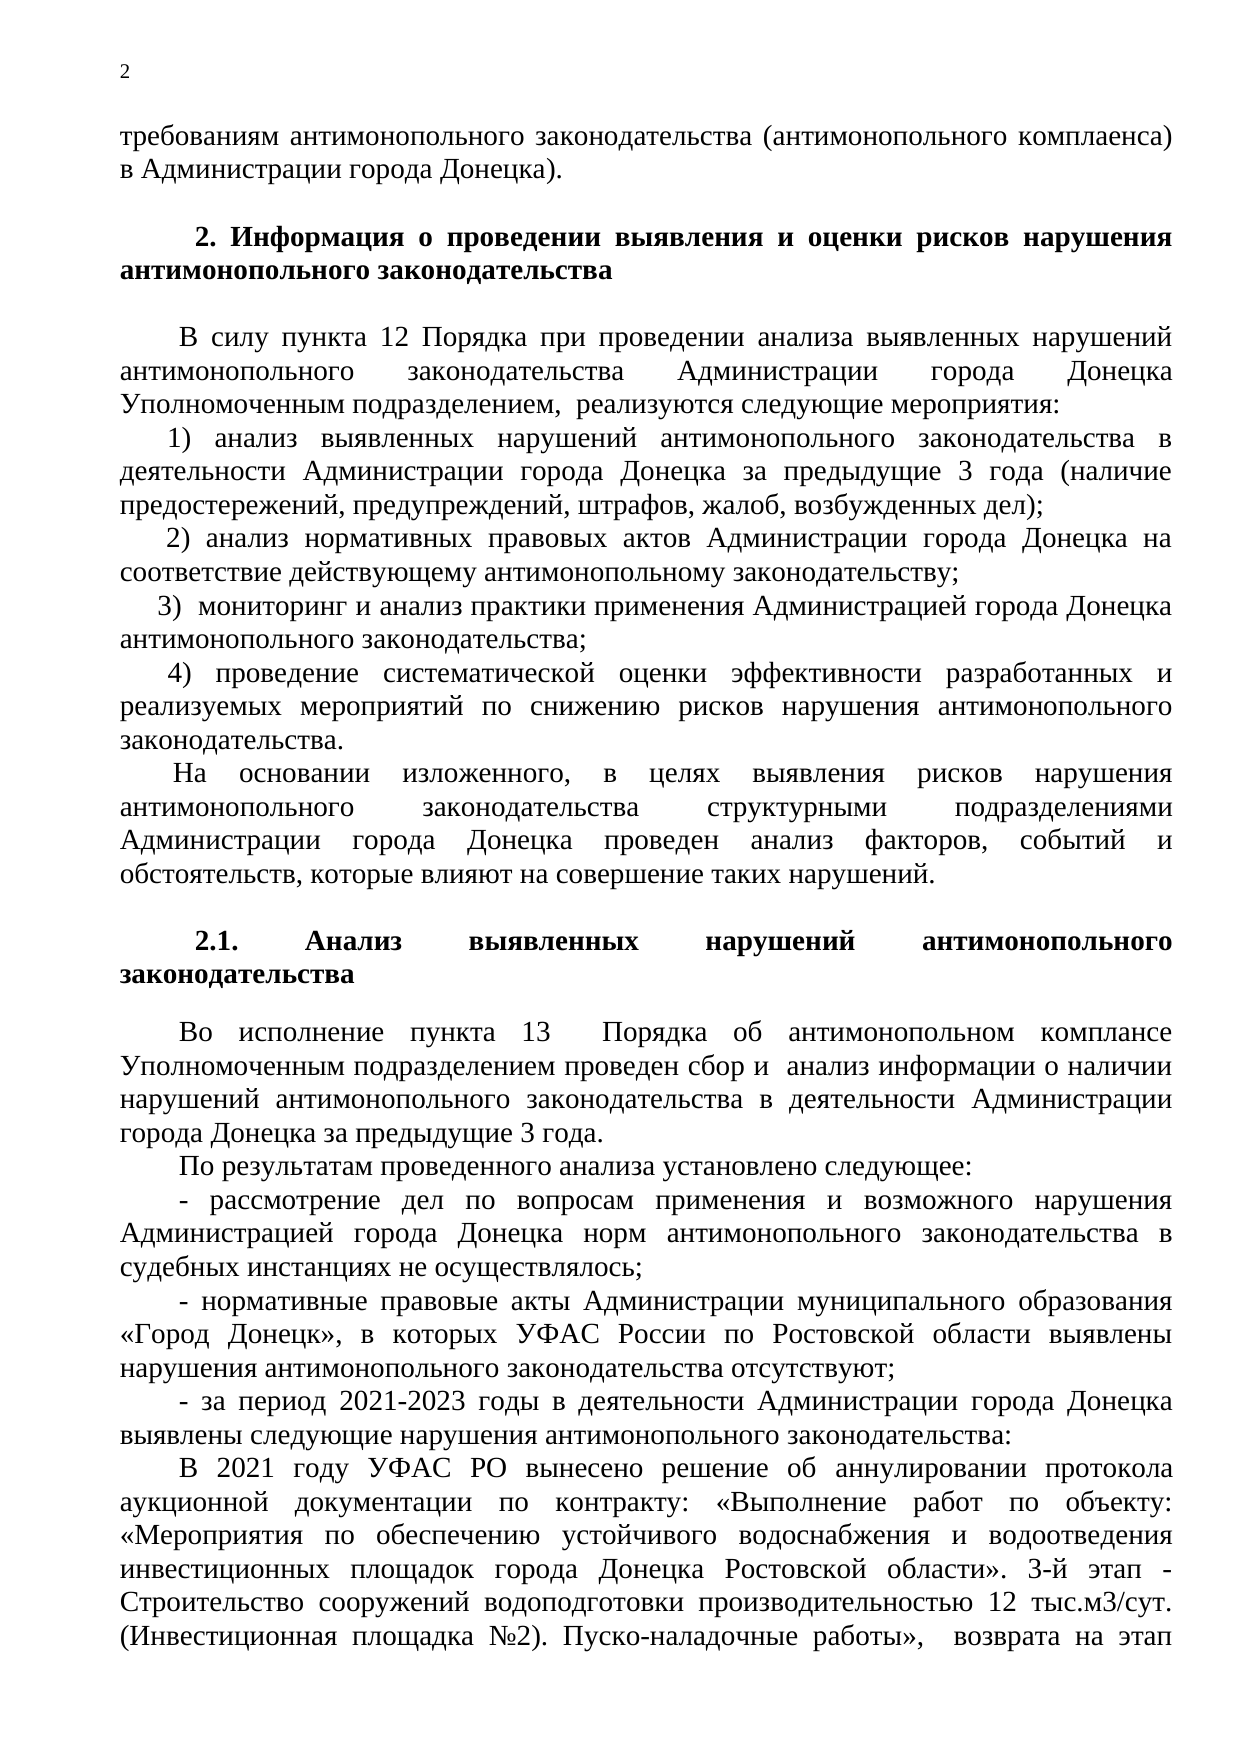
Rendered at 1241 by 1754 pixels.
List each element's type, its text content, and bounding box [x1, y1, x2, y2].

text 2. Информация о проведении выявления и оценки рисков нарушения антимонопольного законодательства [119, 219, 1173, 286]
text По результатам проведенного анализа установлено следующее: [119, 1148, 1173, 1182]
text Во исполнение пункта 13 Порядка об антимонопольном комплансе Уполномоченным подразделением проведен сбор и анализ информации о наличии нарушений антимонопольного законодательства в деятельности Администрации города Донецка за предыдущие 3 года. [119, 1014, 1173, 1148]
text - нормативные правовые акты Администрации муниципального образования «Город Донецк», в которых УФАС России по Ростовской области выявлены нарушения антимонопольного законодательства отсутствуют; [119, 1283, 1173, 1383]
text - рассмотрение дел по вопросам применения и возможного нарушения Администрацией города Донецка норм антимонопольного законодательства в судебных инстанциях не осуществлялось; [119, 1182, 1173, 1283]
text 3) мониторинг и анализ практики применения Администрацией города Донецка антимонопольного законодательства; [119, 588, 1173, 655]
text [119, 118, 1173, 185]
text В силу пункта 12 Порядка при проведении анализа выявленных нарушений антимонопольного законодательства Администрации города Донецка Уполномоченным подразделением, реализуются следующие мероприятия: [119, 319, 1173, 420]
text На основании изложенного, в целях выявления рисков нарушения антимонопольного законодательства структурными подразделениями Администрации города Донецка проведен анализ факторов, событий и обстоятельств, которые влияют на совершение таких нарушений. [119, 755, 1173, 889]
text 4) проведение систематической оценки эффективности разработанных и реализуемых мероприятий по снижению рисков нарушения антимонопольного законодательства. [119, 655, 1173, 755]
text 2) анализ нормативных правовых актов Администрации города Донецка на соответствие действующему антимонопольному законодательству; [119, 521, 1173, 588]
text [119, 1450, 1173, 1652]
text 2.1. Анализ выявленных нарушений антимонопольного законодательства [119, 923, 1173, 990]
text 1) анализ выявленных нарушений антимонопольного законодательства в деятельности Администрации города Донецка за предыдущие 3 года (наличие предостережений, предупреждений, штрафов, жалоб, возбужденных дел); [119, 420, 1173, 521]
text - за период 2021-2023 годы в деятельности Администрации города Донецка выявлены следующие нарушения антимонопольного законодательства: [119, 1383, 1173, 1450]
